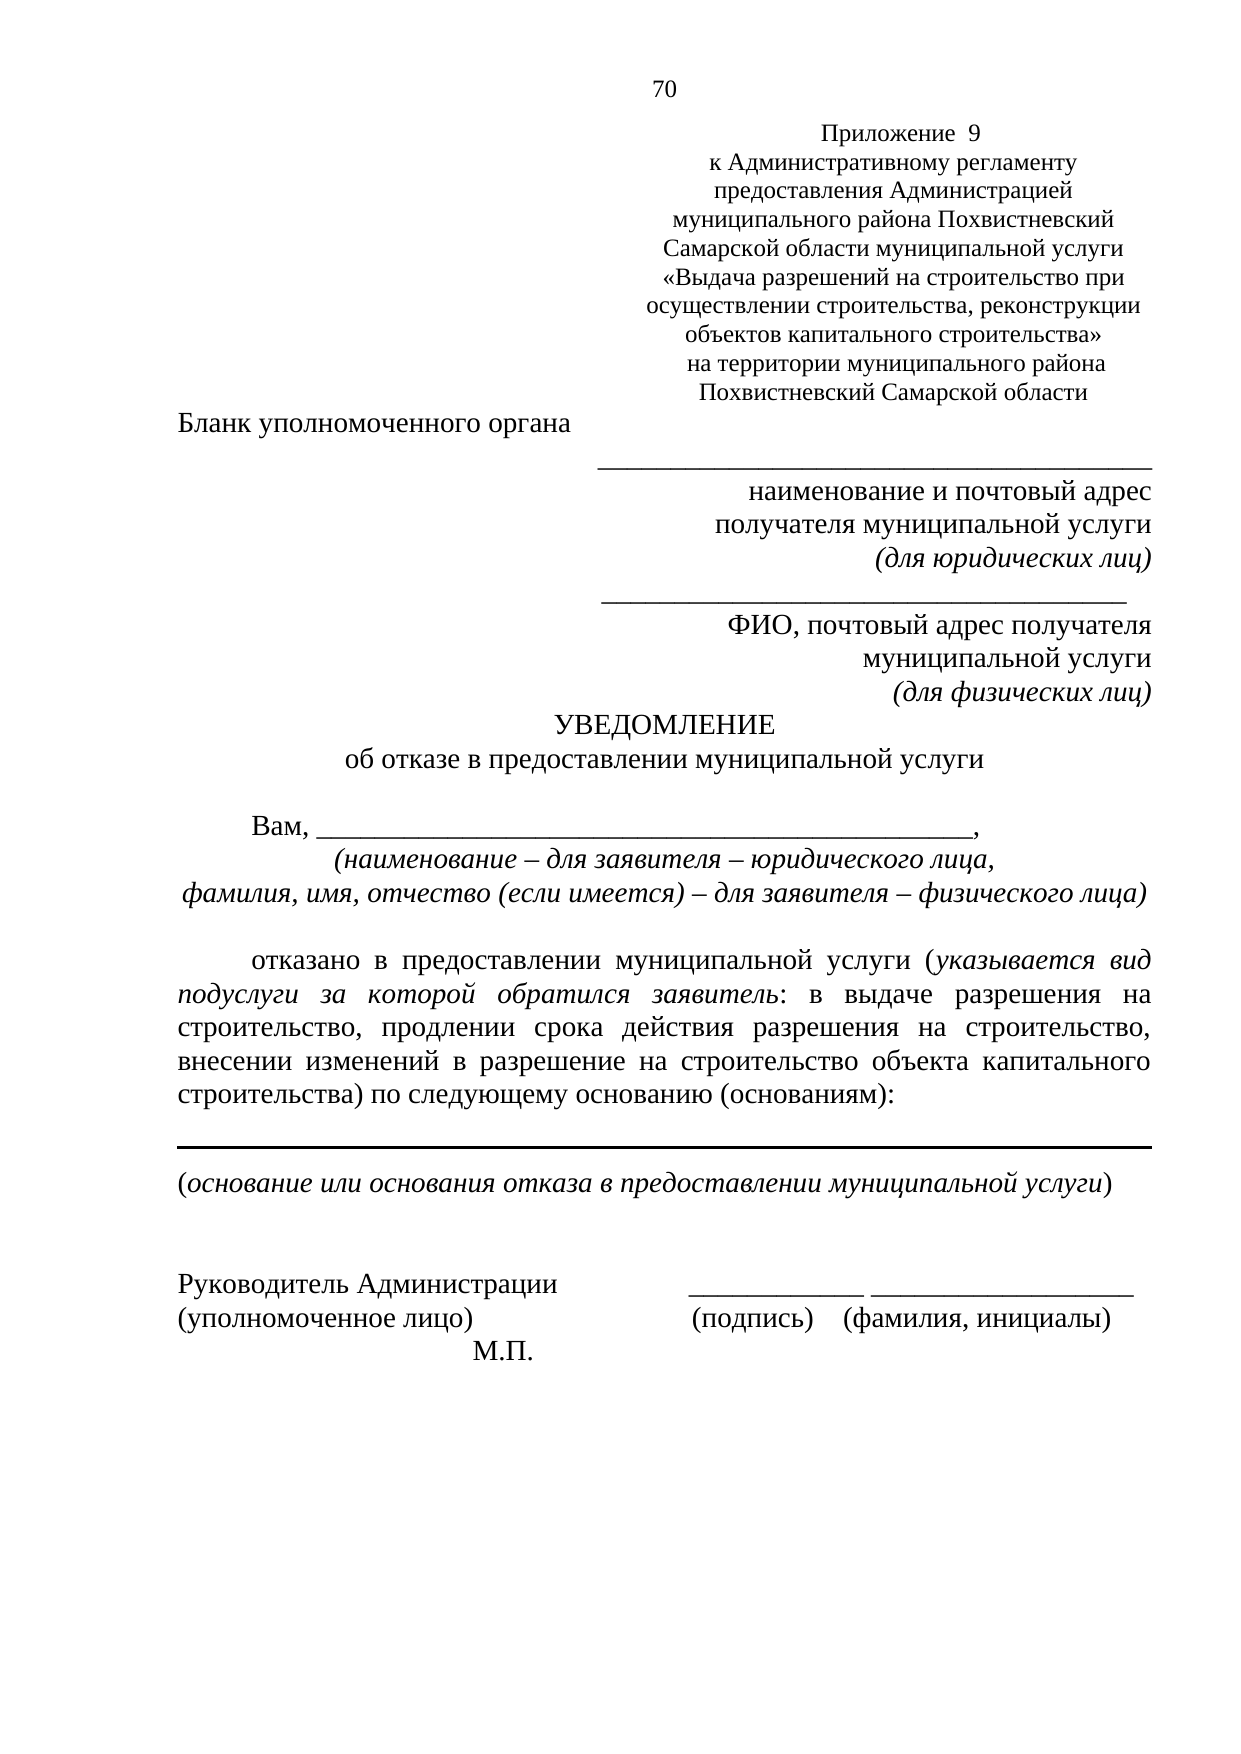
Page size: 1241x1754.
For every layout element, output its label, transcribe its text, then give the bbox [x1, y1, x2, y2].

text Вам, _____________________________________________, [177, 808, 1152, 842]
text (наименование – для заявителя – юридического лица, [177, 842, 1152, 875]
text Приложение 9 [650, 118, 1152, 147]
text ____________________________________ [576, 573, 1152, 607]
text фамилия, имя, отчество (если имеется) – для заявителя – физического лица) [177, 875, 1152, 909]
text (для физических лиц) [576, 674, 1152, 707]
text УВЕДОМЛЕНИЕ [177, 707, 1152, 741]
text отказано в предоставлении муниципальной услуги (указывается вид подуслуги за которой обратился заявитель: в выдаче разрешения на строительство, продлении срока действия разрешения на строительство, внесении изменений в разрешение на строительство объекта капитального строительства) по следующему основанию (основаниям): [177, 942, 1152, 1110]
text муниципальной услуги [177, 640, 1152, 674]
text Руководитель Администрации ____________ __________________ [177, 1266, 1152, 1300]
text Бланк уполномоченного органа [177, 406, 1152, 439]
text на территории муниципального района Похвистневский Самарской области [635, 348, 1152, 406]
text получателя муниципальной услуги [177, 506, 1152, 540]
text ФИО, почтовый адрес получателя [177, 607, 1152, 640]
text (уполномоченное лицо) (подпись) (фамилия, инициалы) [177, 1300, 1152, 1333]
text М.П. [177, 1333, 1152, 1367]
text об отказе в предоставлении муниципальной услуги [177, 741, 1152, 774]
text к Административному регламенту предоставления Администрацией муниципального района Похвистневский Самарской области муниципальной услуги «Выдача разрешений на строительство при осуществлении строительства, реконструкции объектов капитального строительства» [635, 147, 1152, 348]
text ______________________________________ [177, 439, 1152, 473]
text наименование и почтовый адрес [177, 473, 1152, 506]
text (для юридических лиц) [177, 540, 1152, 573]
text (основание или основания отказа в предоставлении муниципальной услуги) [177, 1166, 1152, 1199]
